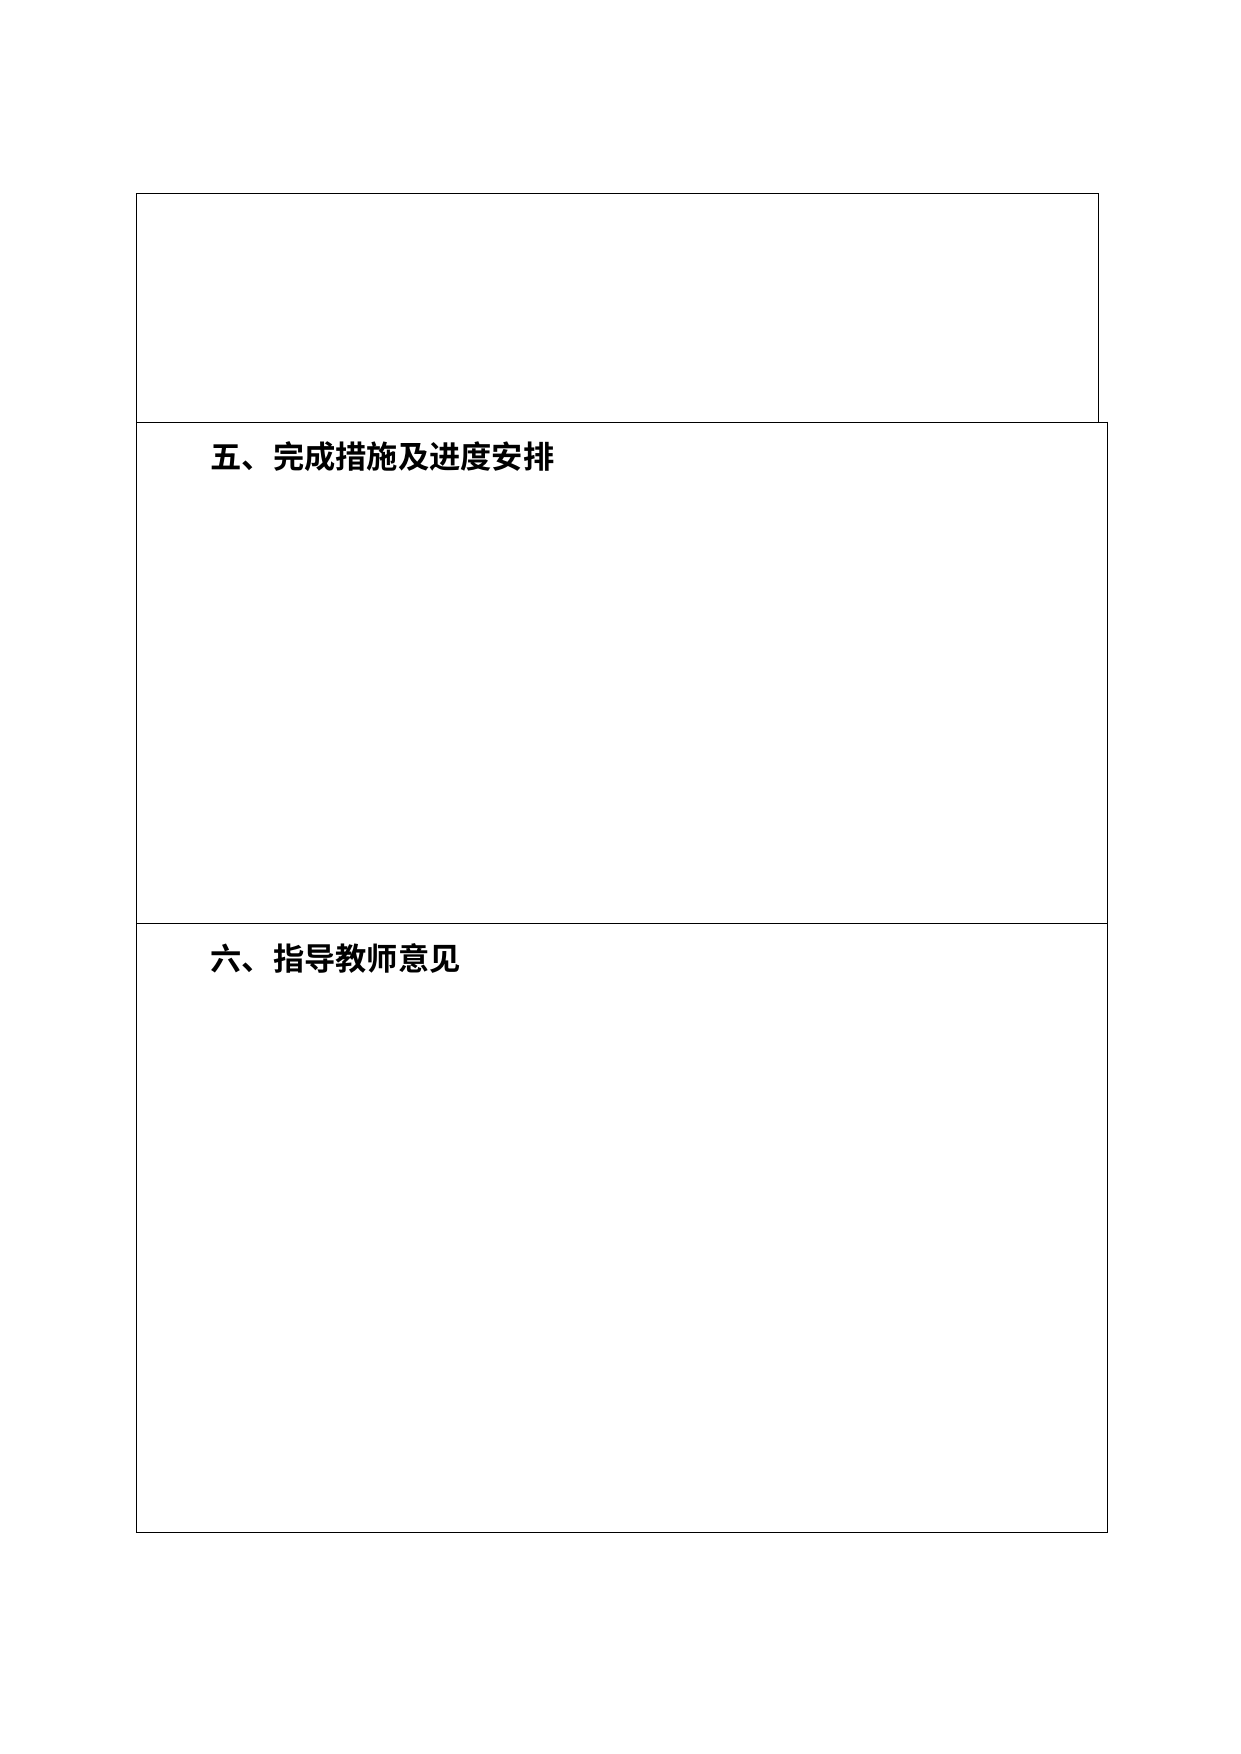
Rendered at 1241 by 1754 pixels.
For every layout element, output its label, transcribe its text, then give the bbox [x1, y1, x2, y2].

table_cell 完成措施及进度安排 [137, 423, 1107, 923]
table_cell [137, 194, 1098, 422]
table_cell 指导教师意见 签 名： 年 月 日 [137, 924, 1107, 1532]
